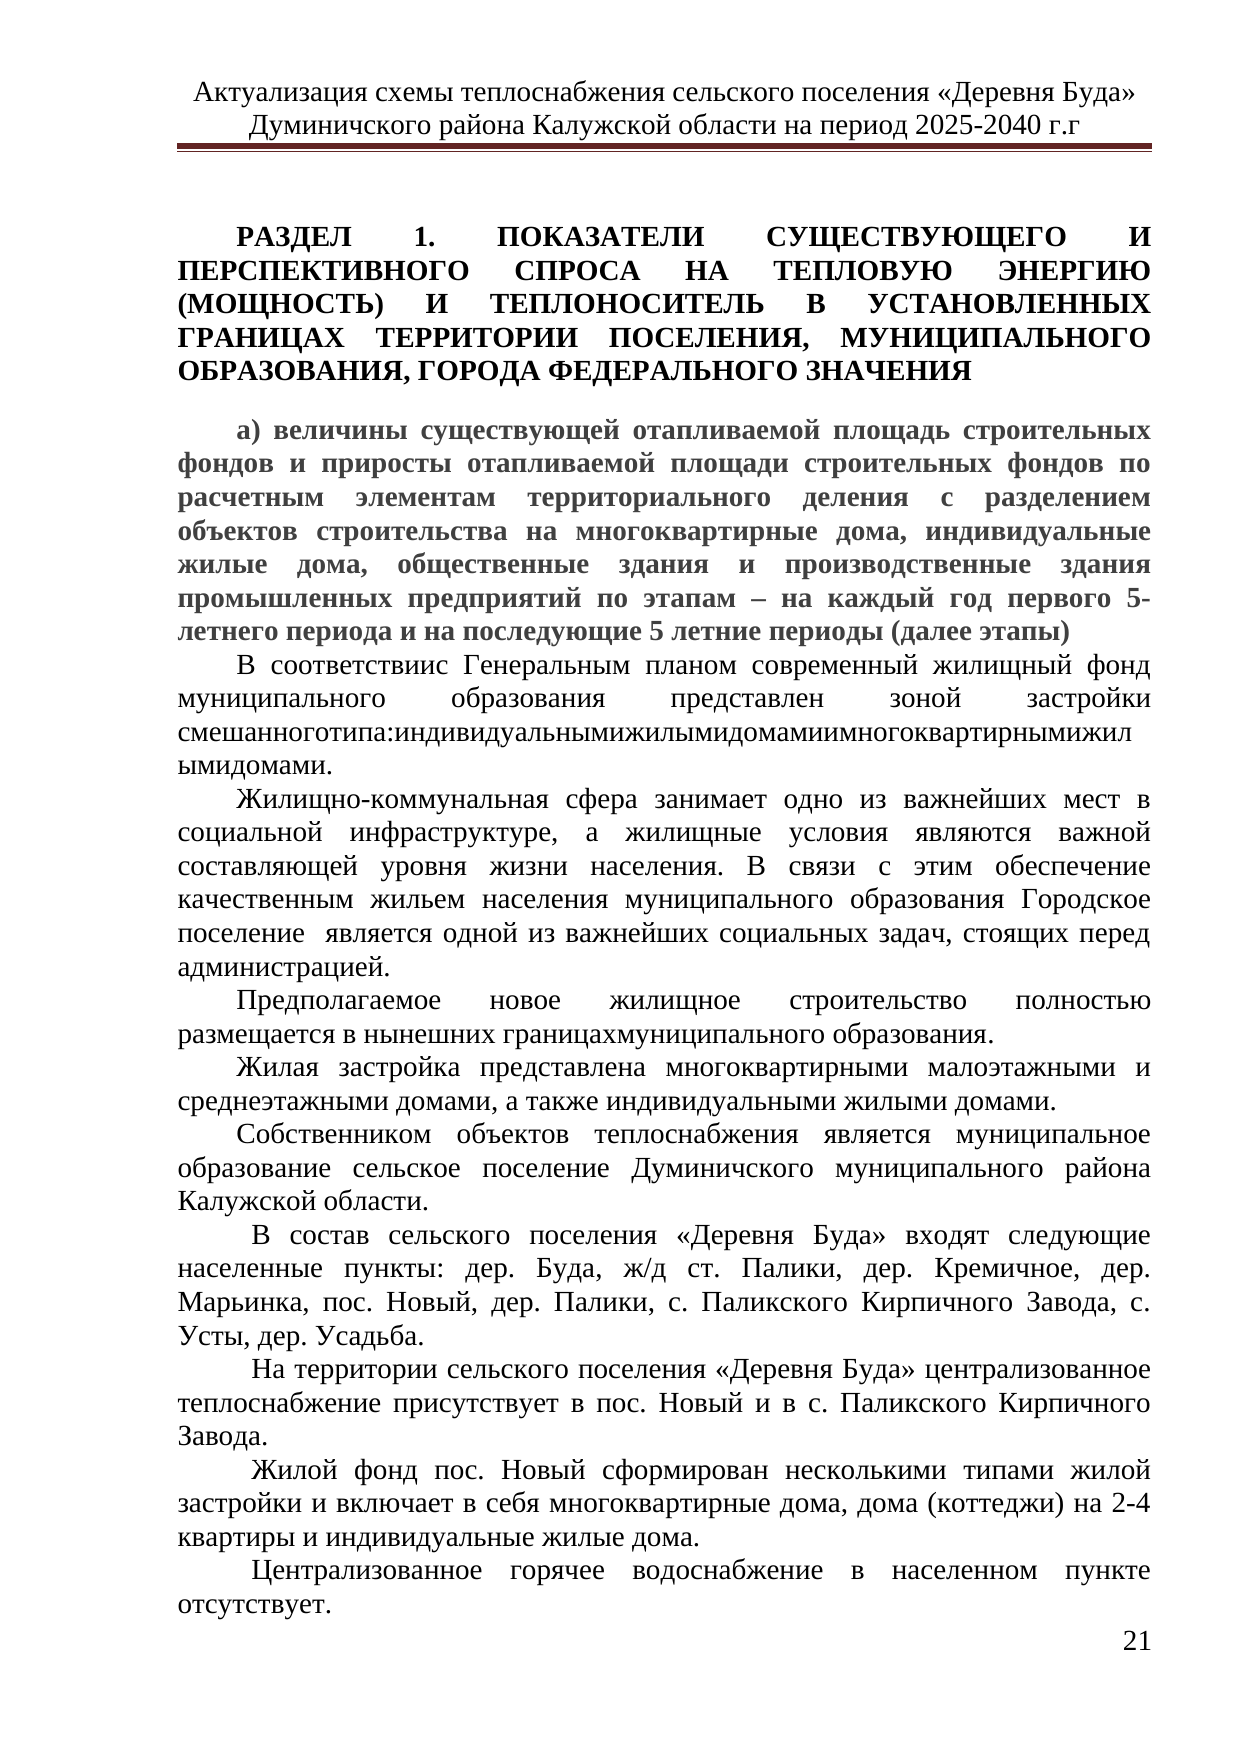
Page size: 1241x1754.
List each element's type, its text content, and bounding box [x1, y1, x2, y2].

text В соответствиис Генеральным планом современный жилищный фонд муниципального образования представлен зоной застройки смешанноготипа:индивидуальнымижилымидомамиимногоквартирнымижилымидомами. [177, 647, 1152, 781]
text Жилой фонд пос. Новый сформирован несколькими типами жилой застройки и включает в себя многоквартирные дома, дома (коттеджи) на 2-4 квартиры и индивидуальные жилые дома. [177, 1452, 1152, 1552]
text Централизованное горячее водоснабжение в населенном пункте отсутствует. [177, 1552, 1152, 1619]
list Предполагаемое новое жилищное строительство полностью размещается в нынешних границахмуниципального образования. [177, 982, 1152, 1049]
text В состав сельского поселения «Деревня Буда» входят следующие населенные пункты: дер. Буда, ж/д ст. Палики, дер. Кремичное, дер. Марьинка, пос. Новый, дер. Палики, с. Паликского Кирпичного Завода, с. Усты, дер. Усадьба. [177, 1217, 1152, 1351]
text На территории сельского поселения «Деревня Буда» централизованное теплоснабжение присутствует в пос. Новый и в с. Паликского Кирпичного Завода. [177, 1351, 1152, 1452]
text Жилая застройка представлена многоквартирными малоэтажными и среднеэтажными домами, а также индивидуальными жилыми домами. [177, 1049, 1152, 1116]
text Жилищно-коммунальная сфера занимает одно из важнейших мест в социальной инфраструктуре, а жилищные условия являются важной составляющей уровня жизни населения. В связи с этим обеспечение качественным жильем населения муниципального образования Городское поселение является одной из важнейших социальных задач, стоящих перед администрацией. [177, 781, 1152, 982]
subtitle РАЗДЕЛ 1. ПОКАЗАТЕЛИ СУЩЕСТВУЮЩЕГО И ПЕРСПЕКТИВНОГО СПРОСА НА ТЕПЛОВУЮ ЭНЕРГИЮ (МОЩНОСТЬ) И ТЕПЛОНОСИТЕЛЬ В УСТАНОВЛЕННЫХ ГРАНИЦАХ ТЕРРИТОРИИ ПОСЕЛЕНИЯ, МУНИЦИПАЛЬНОГО ОБРАЗОВАНИЯ, ГОРОДА ФЕДЕРАЛЬНОГО ЗНАЧЕНИЯ [177, 219, 1152, 387]
subtitle а) величины существующей отапливаемой площадь строительных фондов и приросты отапливаемой площади строительных фондов по расчетным элементам территориального деления с разделением объектов строительства на многоквартирные дома, индивидуальные жилые дома, общественные здания и производственные здания промышленных предприятий по этапам – на каждый год первого 5-летнего периода и на последующие 5 летние периоды (далее этапы) [177, 412, 1152, 647]
text Собственником объектов теплоснабжения является муниципальное образование сельское поселение Думиничского муниципального района Калужской области. [177, 1116, 1152, 1217]
